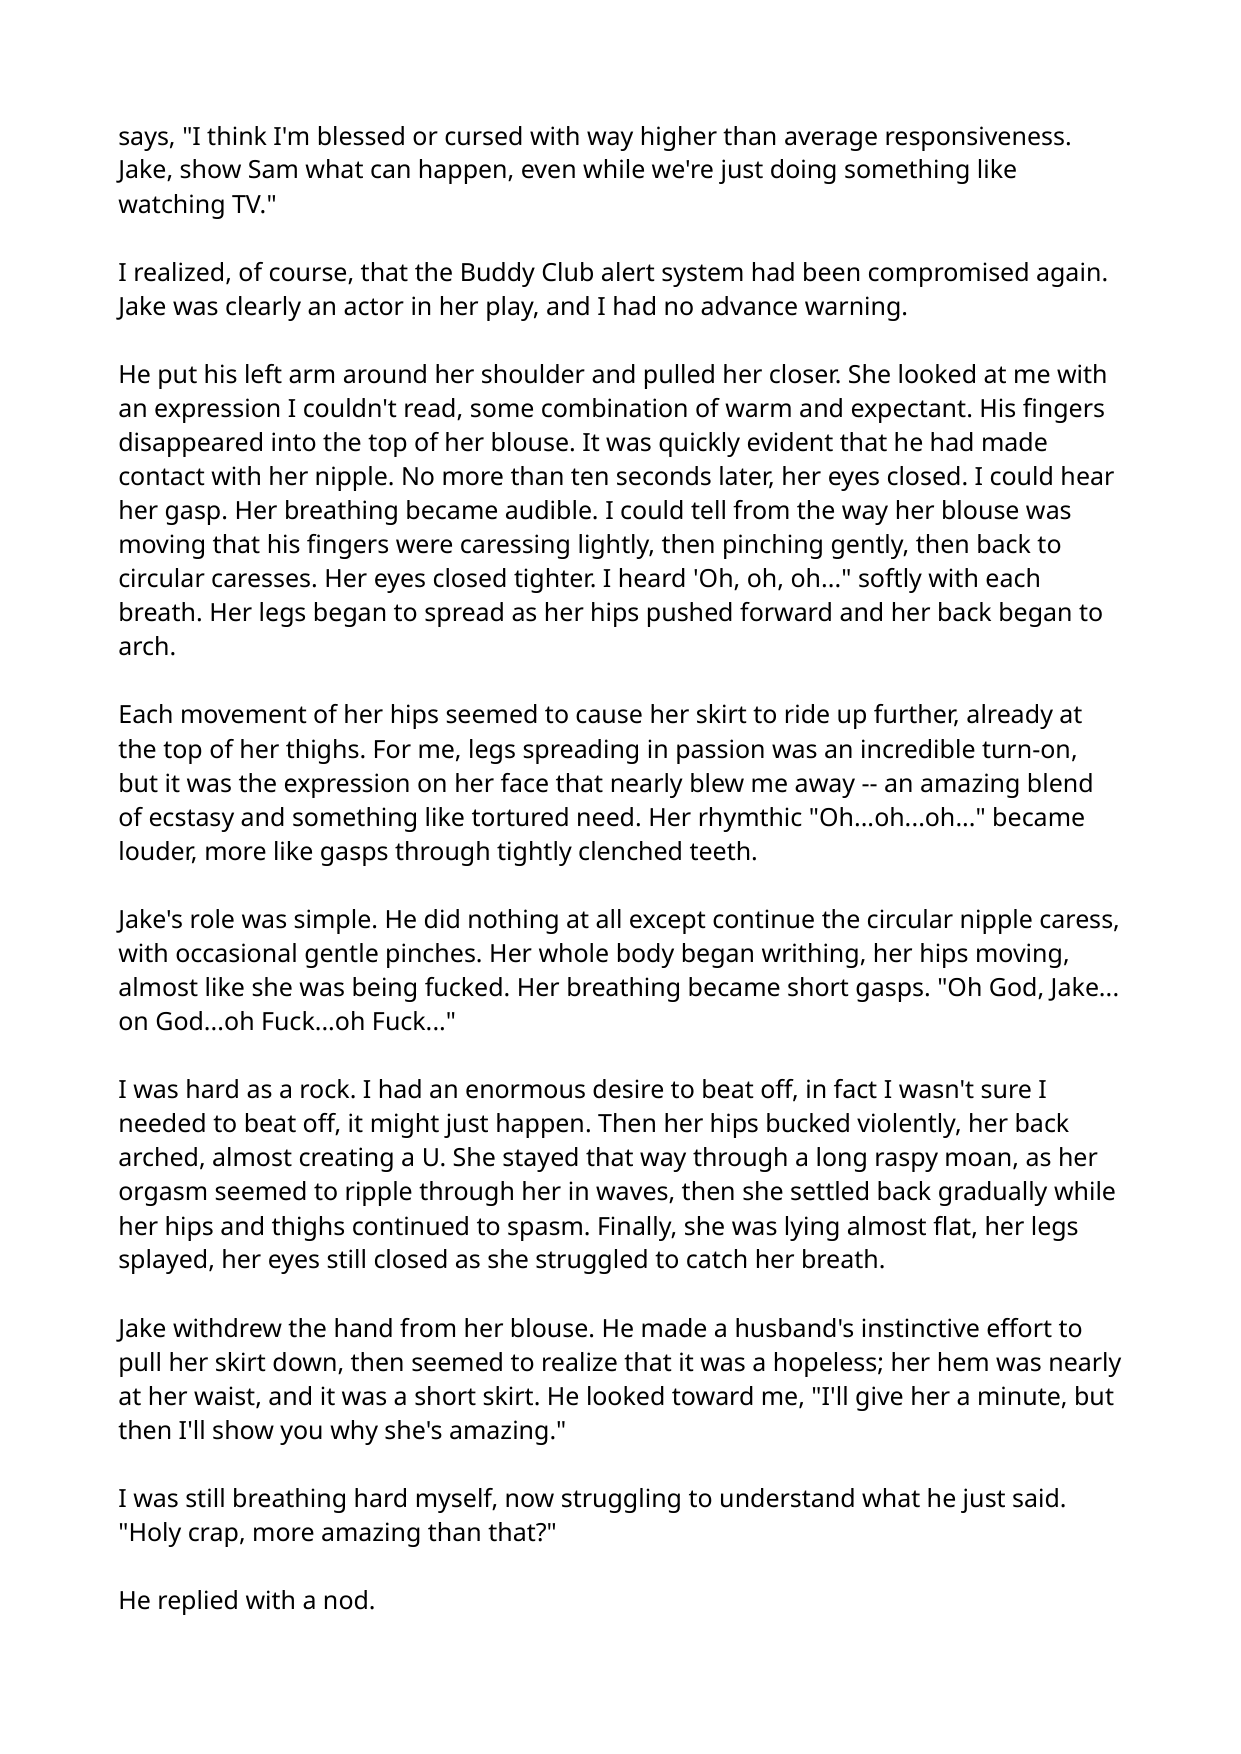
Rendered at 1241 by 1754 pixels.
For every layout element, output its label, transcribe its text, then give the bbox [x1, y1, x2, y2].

text Jake withdrew the hand from her blouse. He made a husband's instinctive effort to pull her skirt down, then seemed to realize that it was a hopeless; her hem was nearly at her waist, and it was a short skirt. He looked toward me, "I'll give her a minute, but then I'll show you why she's amazing." [118, 1310, 1122, 1447]
text I was still breathing hard myself, now struggling to understand what he just said. "Holy crap, more amazing than that?" [118, 1481, 1122, 1549]
text I was hard as a rock. I had an enormous desire to beat off, in fact I wasn't sure I needed to beat off, it might just happen. Then her hips bucked violently, her back arched, almost creating a U. She stayed that way through a long raspy moan, as her orgasm seemed to ripple through her in waves, then she settled back gradually while her hips and thighs continued to spasm. Finally, she was lying almost flat, her legs splayed, her eyes still closed as she struggled to catch her breath. [118, 1072, 1122, 1276]
text He replied with a nod. [118, 1583, 1122, 1617]
text Each movement of her hips seemed to cause her skirt to ride up further, already at the top of her thighs. For me, legs spreading in passion was an incredible turn-on, but it was the expression on her face that nearly blew me away -- an amazing blend of ecstasy and something like tortured need. Her rhymthic "Oh...oh...oh..." became louder, more like gasps through tightly clenched teeth. [118, 697, 1122, 867]
text Jake's role was simple. He did nothing at all except continue the circular nipple caress, with occasional gentle pinches. Her whole body began writhing, her hips moving, almost like she was being fucked. Her breathing became short gasps. "Oh God, Jake... on God...oh Fuck...oh Fuck..." [118, 902, 1122, 1038]
text I realized, of course, that the Buddy Club alert system had been compromised again. Jake was clearly an actor in her play, and I had no advance warning. [118, 254, 1122, 322]
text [118, 118, 1122, 220]
text He put his left arm around her shoulder and pulled her closer. She looked at me with an expression I couldn't read, some combination of warm and expectant. His fingers disappeared into the top of her blouse. It was quickly evident that he had made contact with her nipple. No more than ten seconds later, her eyes closed. I could hear her gasp. Her breathing became audible. I could tell from the way her blouse was moving that his fingers were caressing lightly, then pinching gently, then back to circular caresses. Her eyes closed tighter. I heard 'Oh, oh, oh..." softly with each breath. Her legs began to spread as her hips pushed forward and her back began to arch. [118, 357, 1122, 663]
